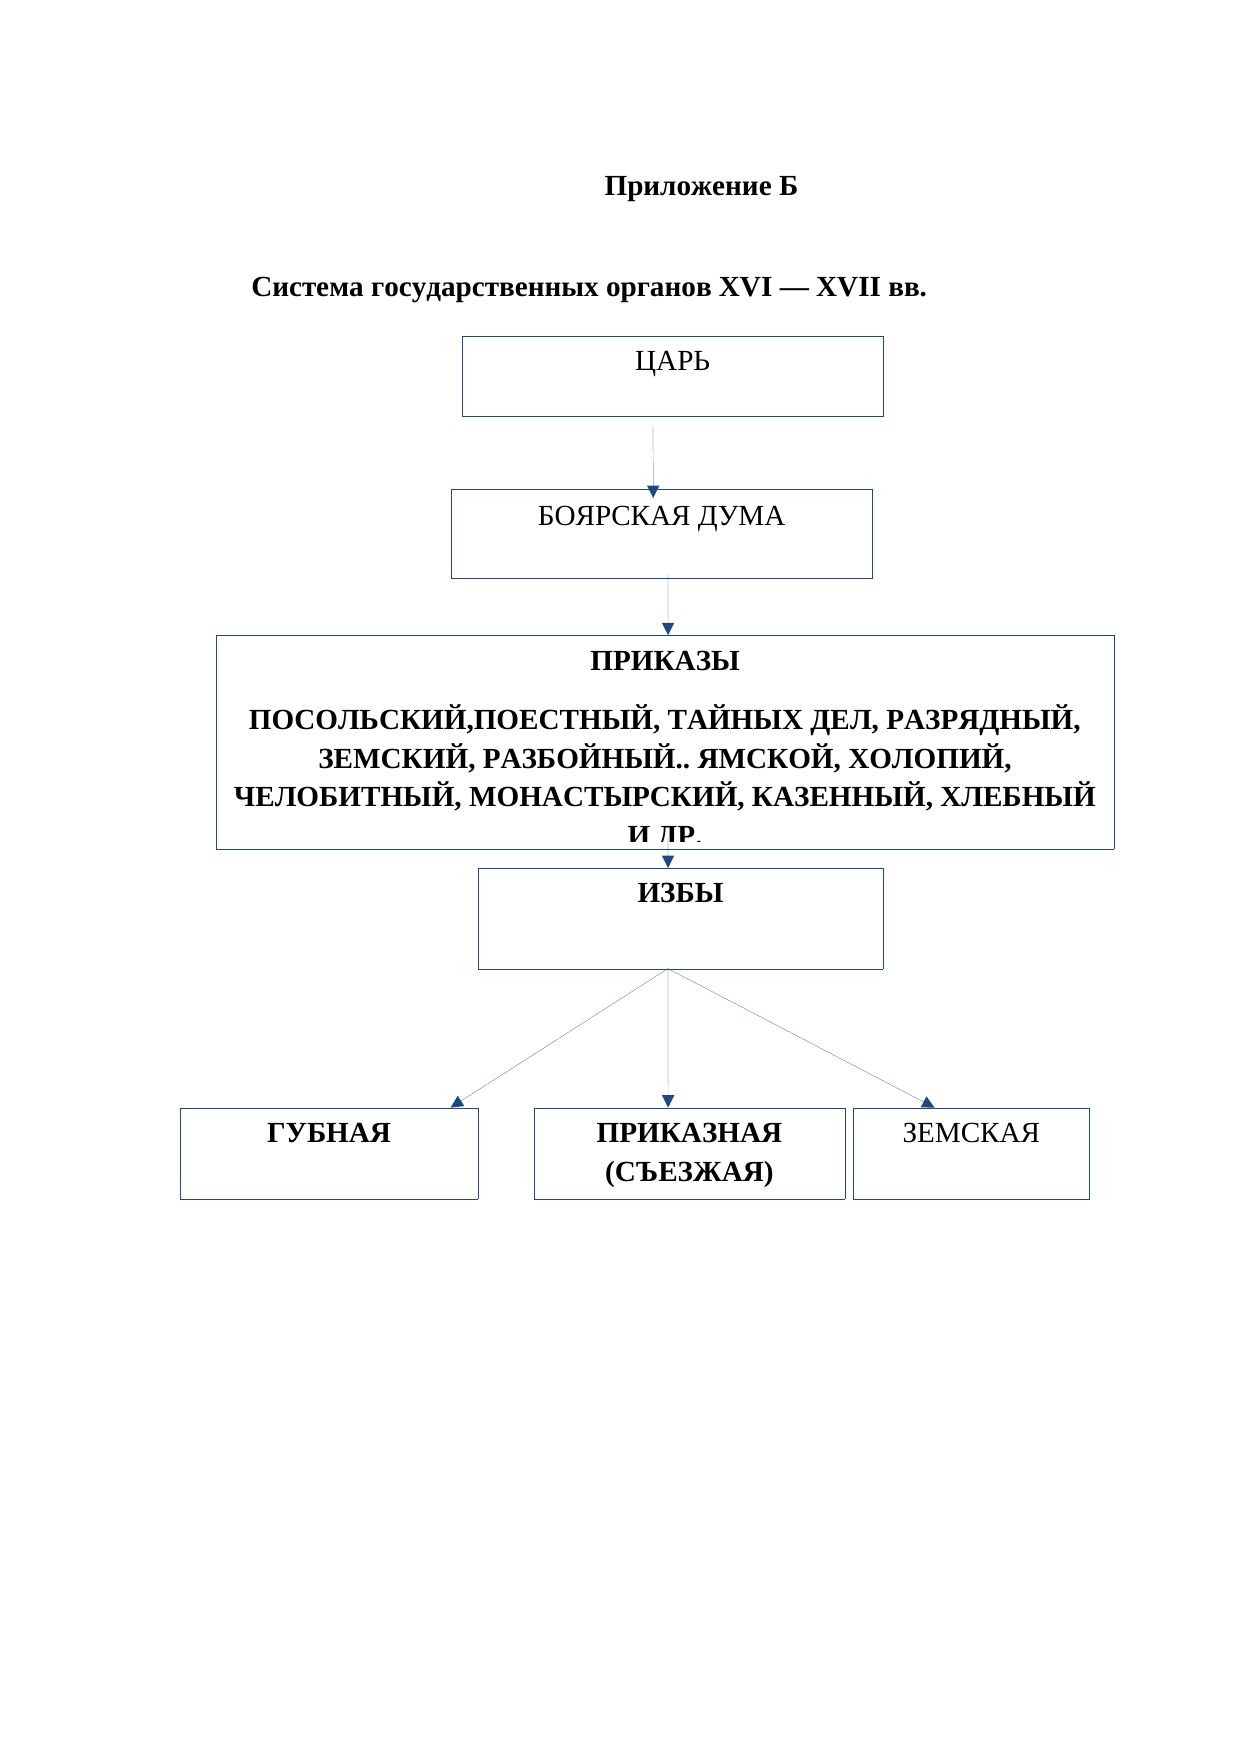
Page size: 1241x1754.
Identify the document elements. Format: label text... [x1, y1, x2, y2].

subtitle Система государственных органов XVI — XVII вв. [177, 269, 1152, 303]
subtitle Приложение Б [177, 168, 1152, 202]
